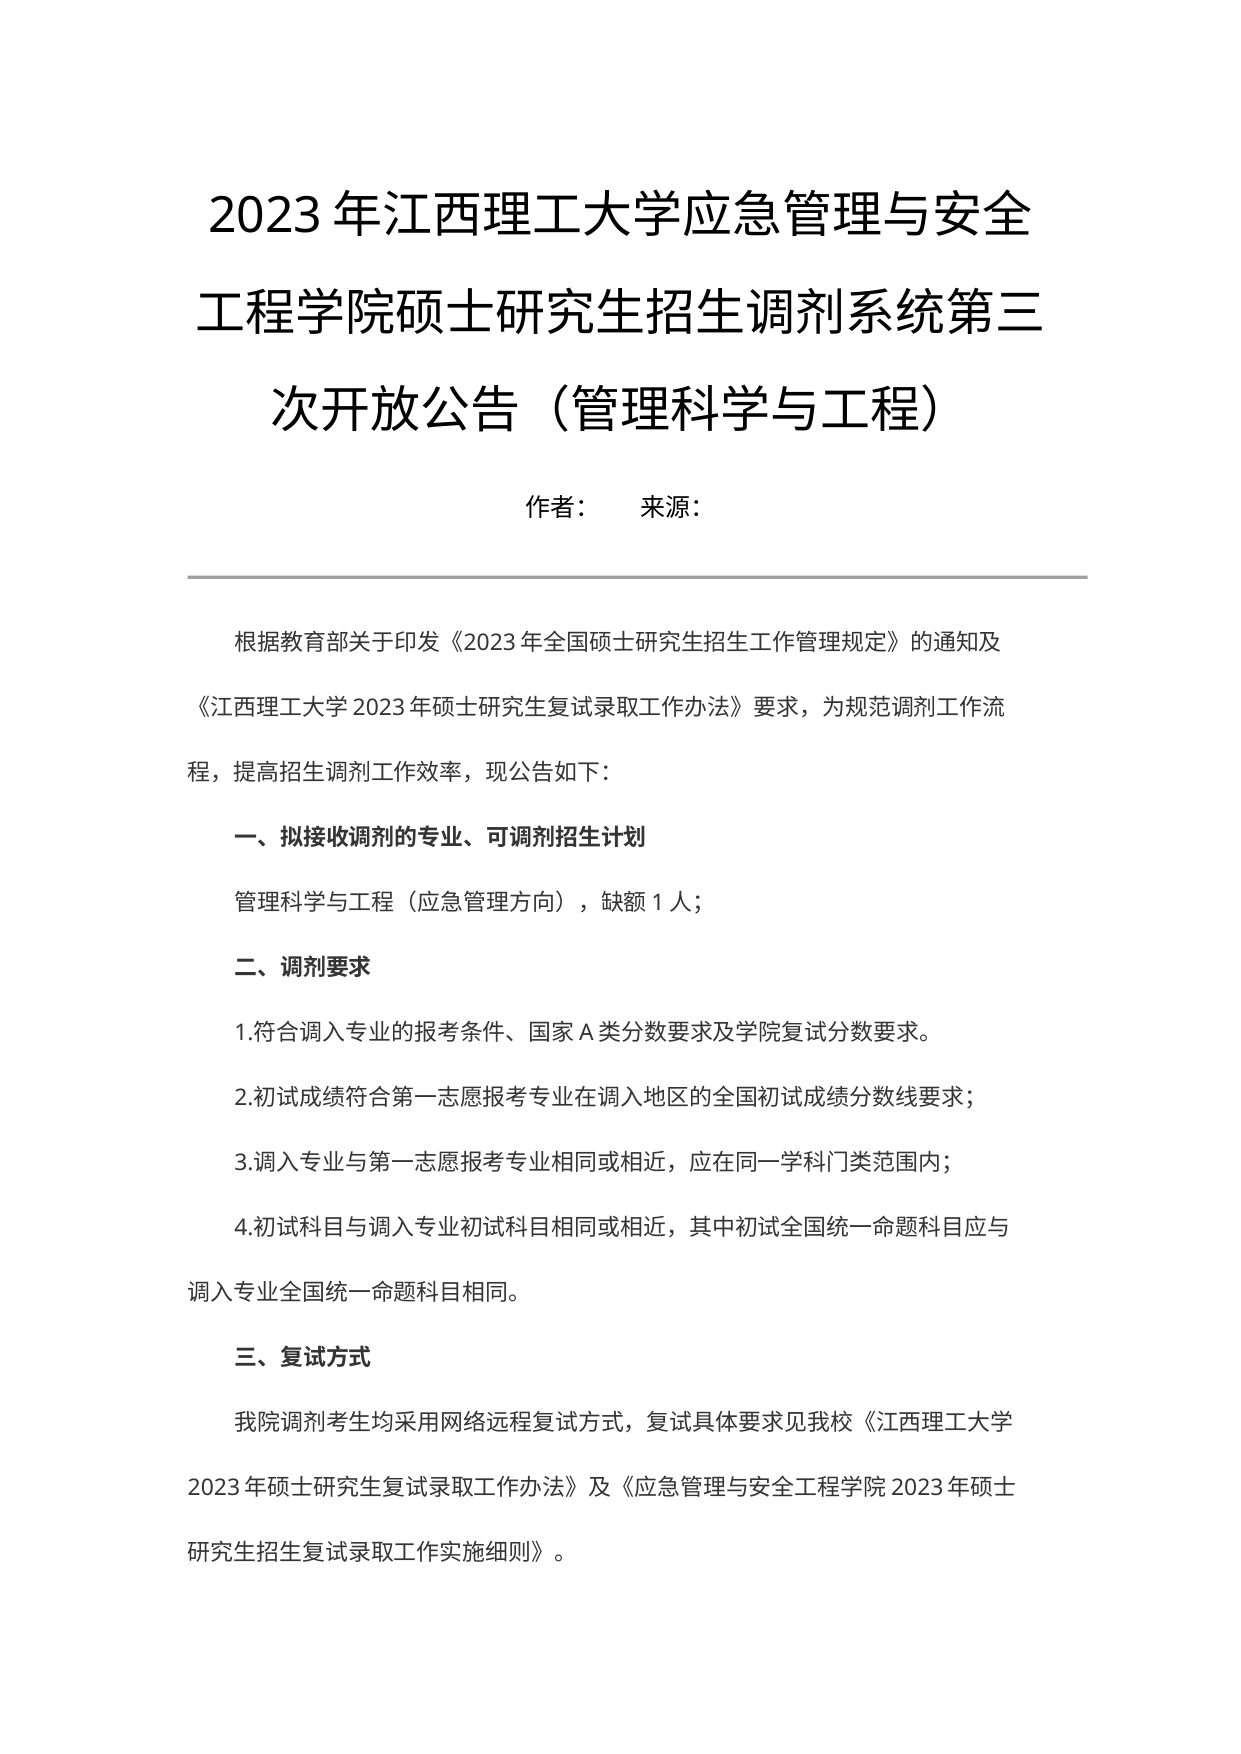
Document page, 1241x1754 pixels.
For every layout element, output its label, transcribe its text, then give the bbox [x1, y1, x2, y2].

text 1.符合调入专业的报考条件、国家A类分数要求及学院复试分数要求。 [187, 998, 1021, 1063]
subtitle 2023年江西理工大学应急管理与安全工程学院硕士研究生招生调剂系统第三次开放公告（管理科学与工程） [187, 162, 1053, 454]
text 作者： 来源： [187, 473, 1053, 538]
text 2.初试成绩符合第一志愿报考专业在调入地区的全国初试成绩分数线要求； [187, 1063, 1021, 1128]
text 4.初试科目与调入专业初试科目相同或相近，其中初试全国统一命题科目应与调入专业全国统一命题科目相同。 [187, 1193, 1021, 1323]
text 我院调剂考生均采用网络远程复试方式，复试具体要求见我校《江西理工大学2023年硕士研究生复试录取工作办法》及《应急管理与安全工程学院2023年硕士研究生招生复试录取工作实施细则》。 [187, 1388, 1021, 1583]
text 根据教育部关于印发《2023年全国硕士研究生招生工作管理规定》的通知及《江西理工大学2023年硕士研究生复试录取工作办法》要求，为规范调剂工作流程，提高招生调剂工作效率，现公告如下： [187, 608, 1021, 803]
text 三、复试方式 [187, 1323, 1021, 1388]
text 管理科学与工程（应急管理方向），缺额1人； [187, 868, 1021, 933]
text 一、拟接收调剂的专业、可调剂招生计划 [187, 803, 1021, 868]
text 3.调入专业与第一志愿报考专业相同或相近，应在同一学科门类范围内； [187, 1128, 1021, 1193]
text 二、调剂要求 [187, 933, 1021, 998]
